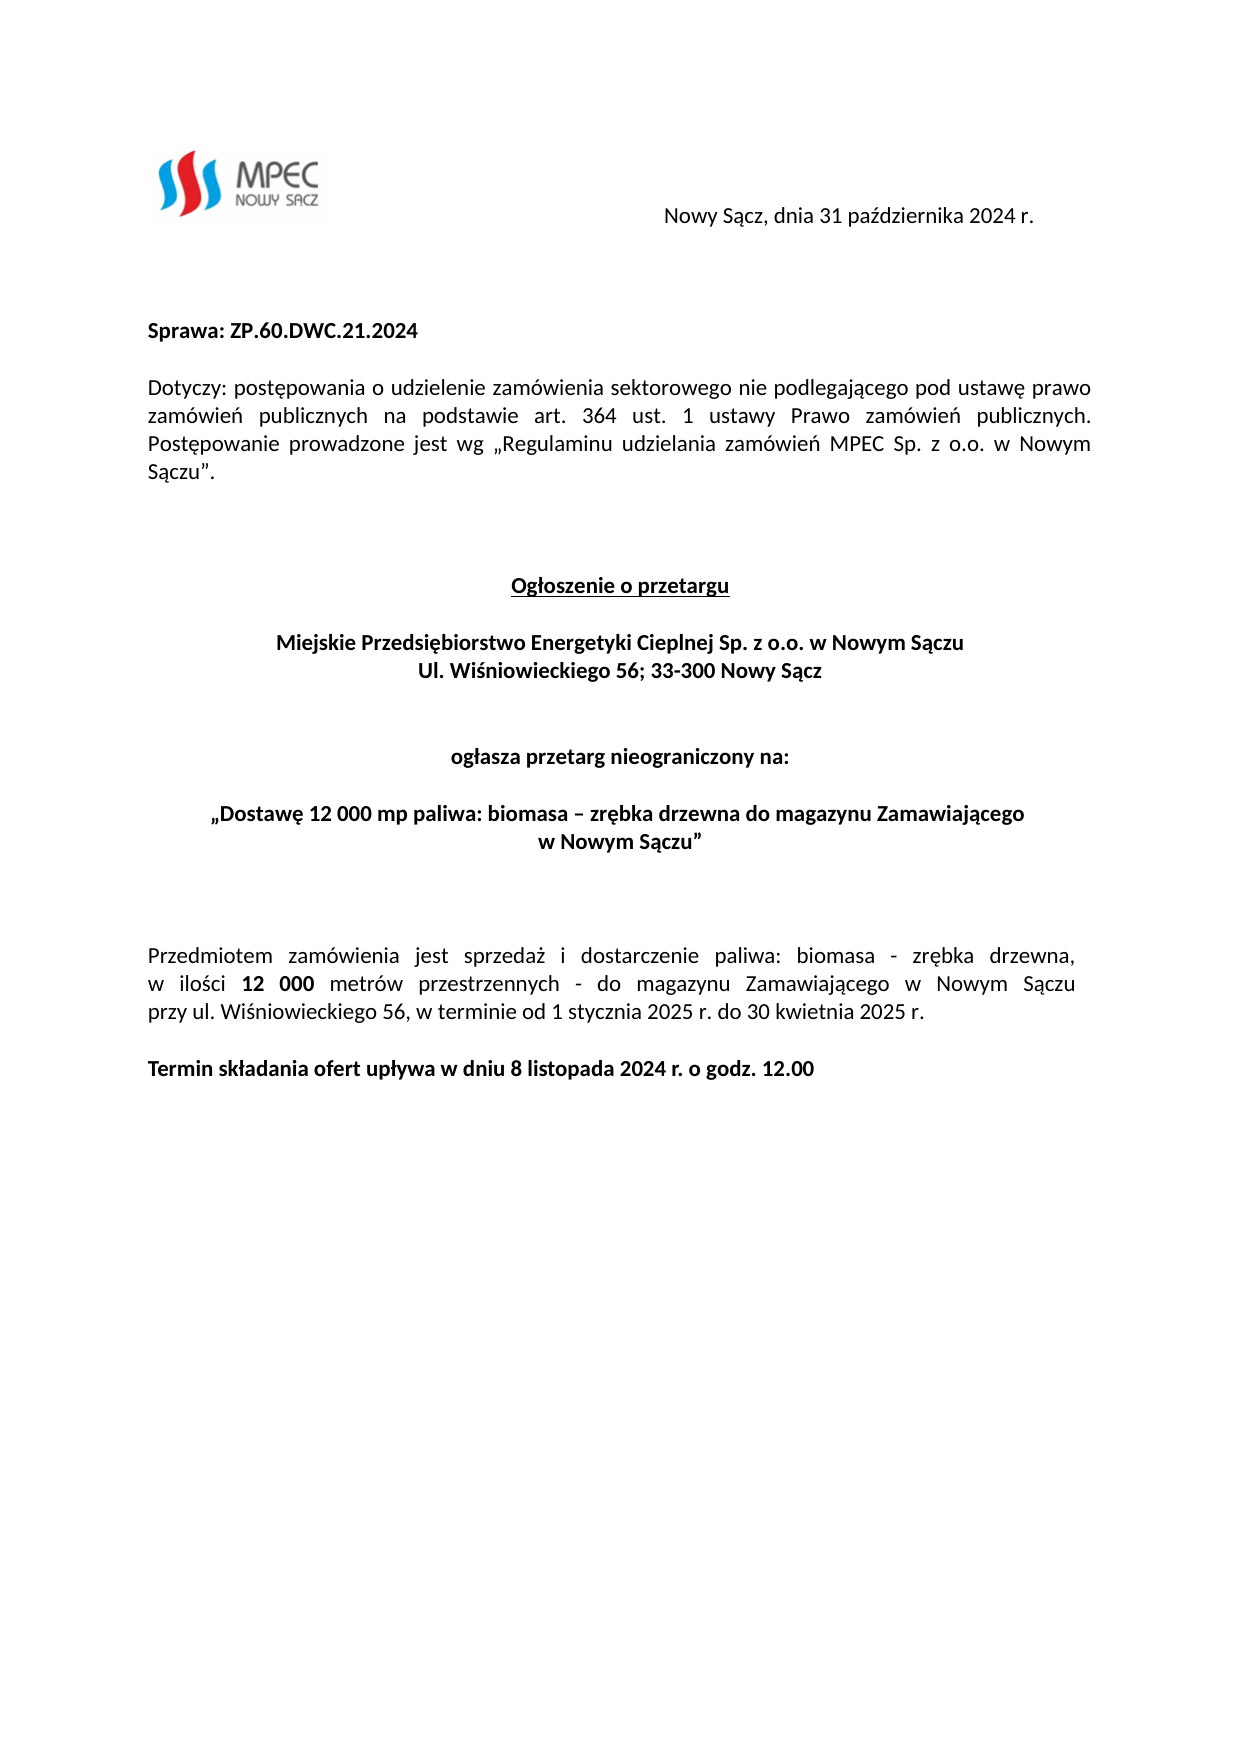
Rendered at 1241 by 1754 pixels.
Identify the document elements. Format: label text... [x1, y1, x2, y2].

text Przedmiotem zamówienia jest sprzedaż i dostarczenie paliwa: biomasa - zrębka drzewna, w ilości 12 000 metrów przestrzennych - do magazynu Zamawiającego w Nowym Sączu przy ul. Wiśniowieckiego 56, w terminie od 1 stycznia 2025 r. do 30 kwietnia 2025 r. [148, 941, 1093, 1025]
text Ul. Wiśniowieckiego 56; 33-300 Nowy Sącz [148, 657, 1093, 684]
picture [147, 147, 328, 224]
text Dotyczy: postępowania o udzielenie zamówienia sektorowego nie podlegającego pod ustawę prawo zamówień publicznych na podstawie art. 364 ust. 1 ustawy Prawo zamówień publicznych. Postępowanie prowadzone jest wg „Regulaminu udzielania zamówień MPEC Sp. z o.o. w Nowym Sączu”. [148, 373, 1093, 485]
text ogłasza przetarg nieograniczony na: [148, 742, 1093, 770]
text Nowy Sącz, dnia 31 października 2024 r. [148, 148, 1093, 229]
text „Dostawę 12 000 mp paliwa: biomasa – zrębka drzewna do magazynu Zamawiającego w Nowym Sączu” [148, 799, 1093, 855]
text Sprawa: ZP.60.DWC.21.2024 [148, 316, 1093, 344]
text Ogłoszenie o przetargu [148, 571, 1093, 599]
text Termin składania ofert upływa w dniu 8 listopada 2024 r. o godz. 12.00 [148, 1054, 1093, 1083]
text Miejskie Przedsiębiorstwo Energetyki Cieplnej Sp. z o.o. w Nowym Sączu [148, 628, 1093, 657]
